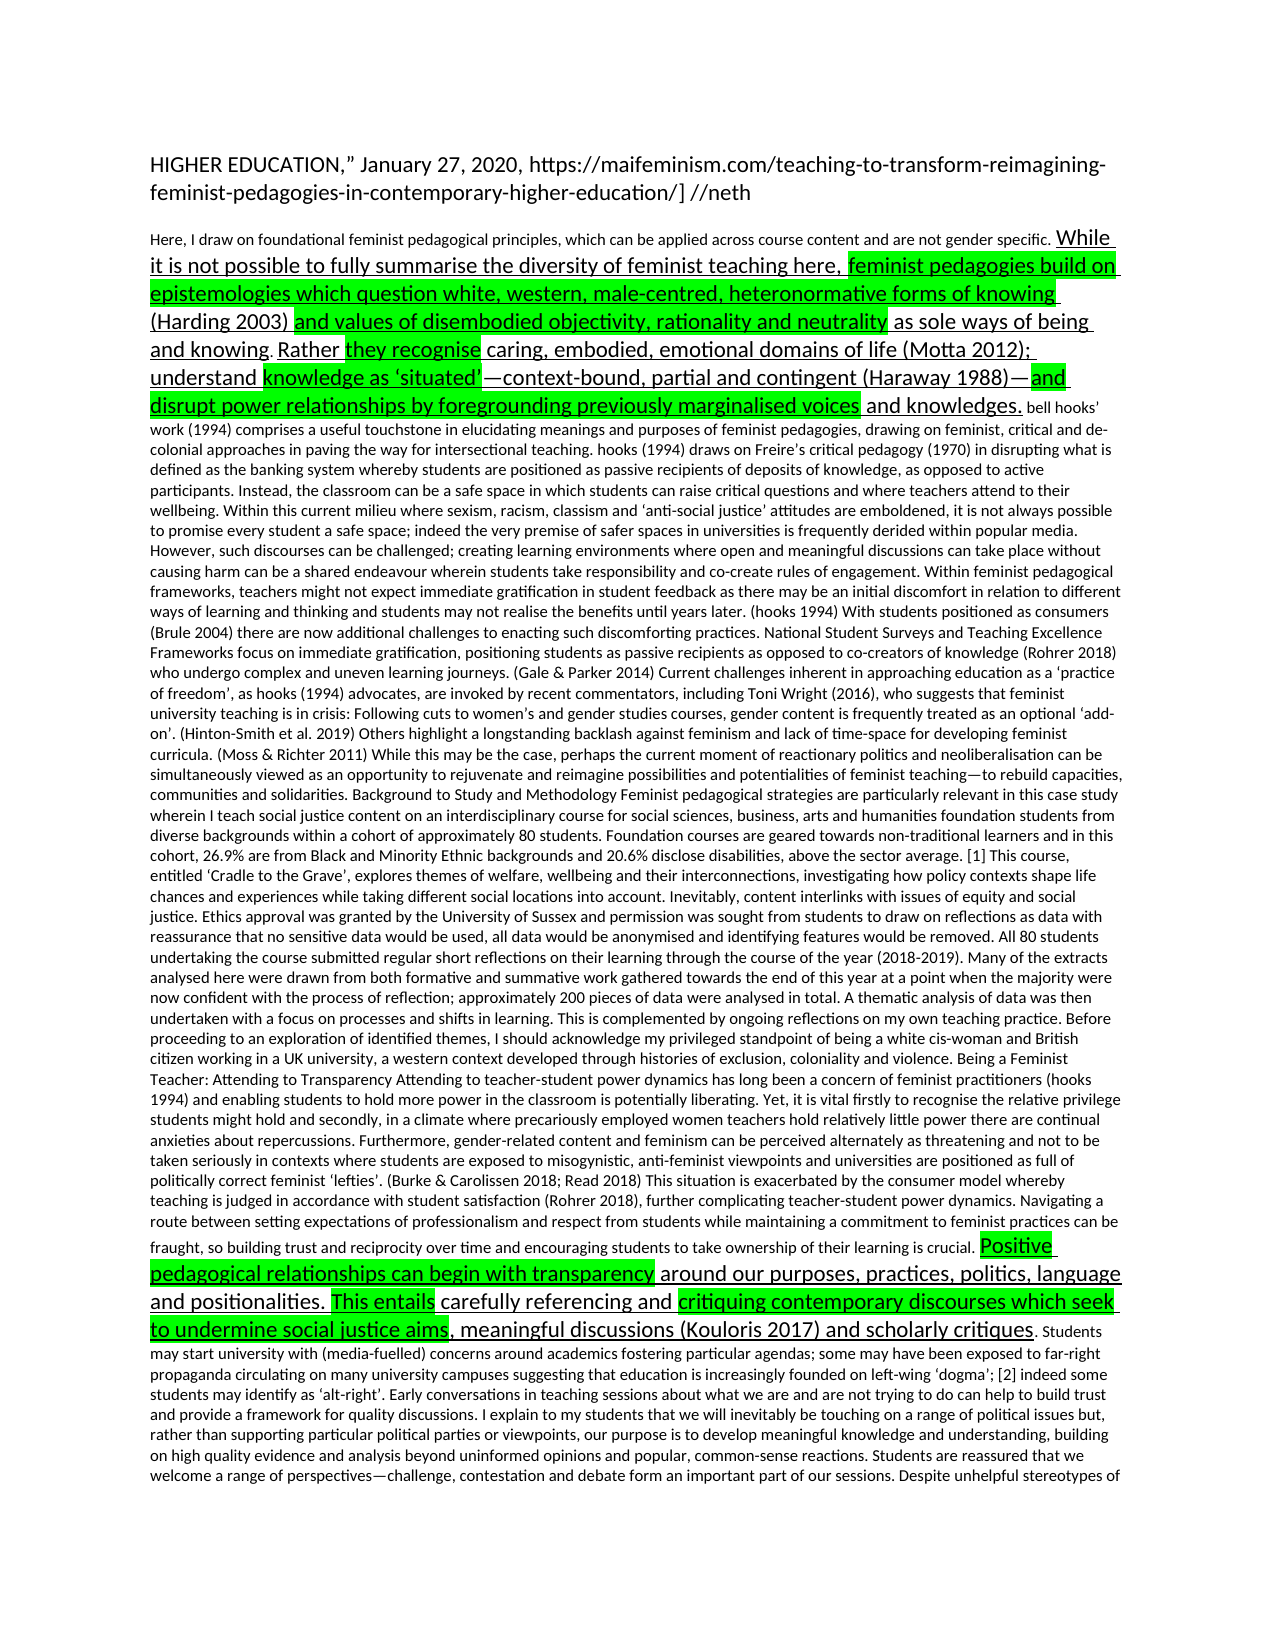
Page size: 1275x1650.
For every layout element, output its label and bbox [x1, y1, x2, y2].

text [150, 223, 1125, 1486]
text [150, 150, 1125, 206]
